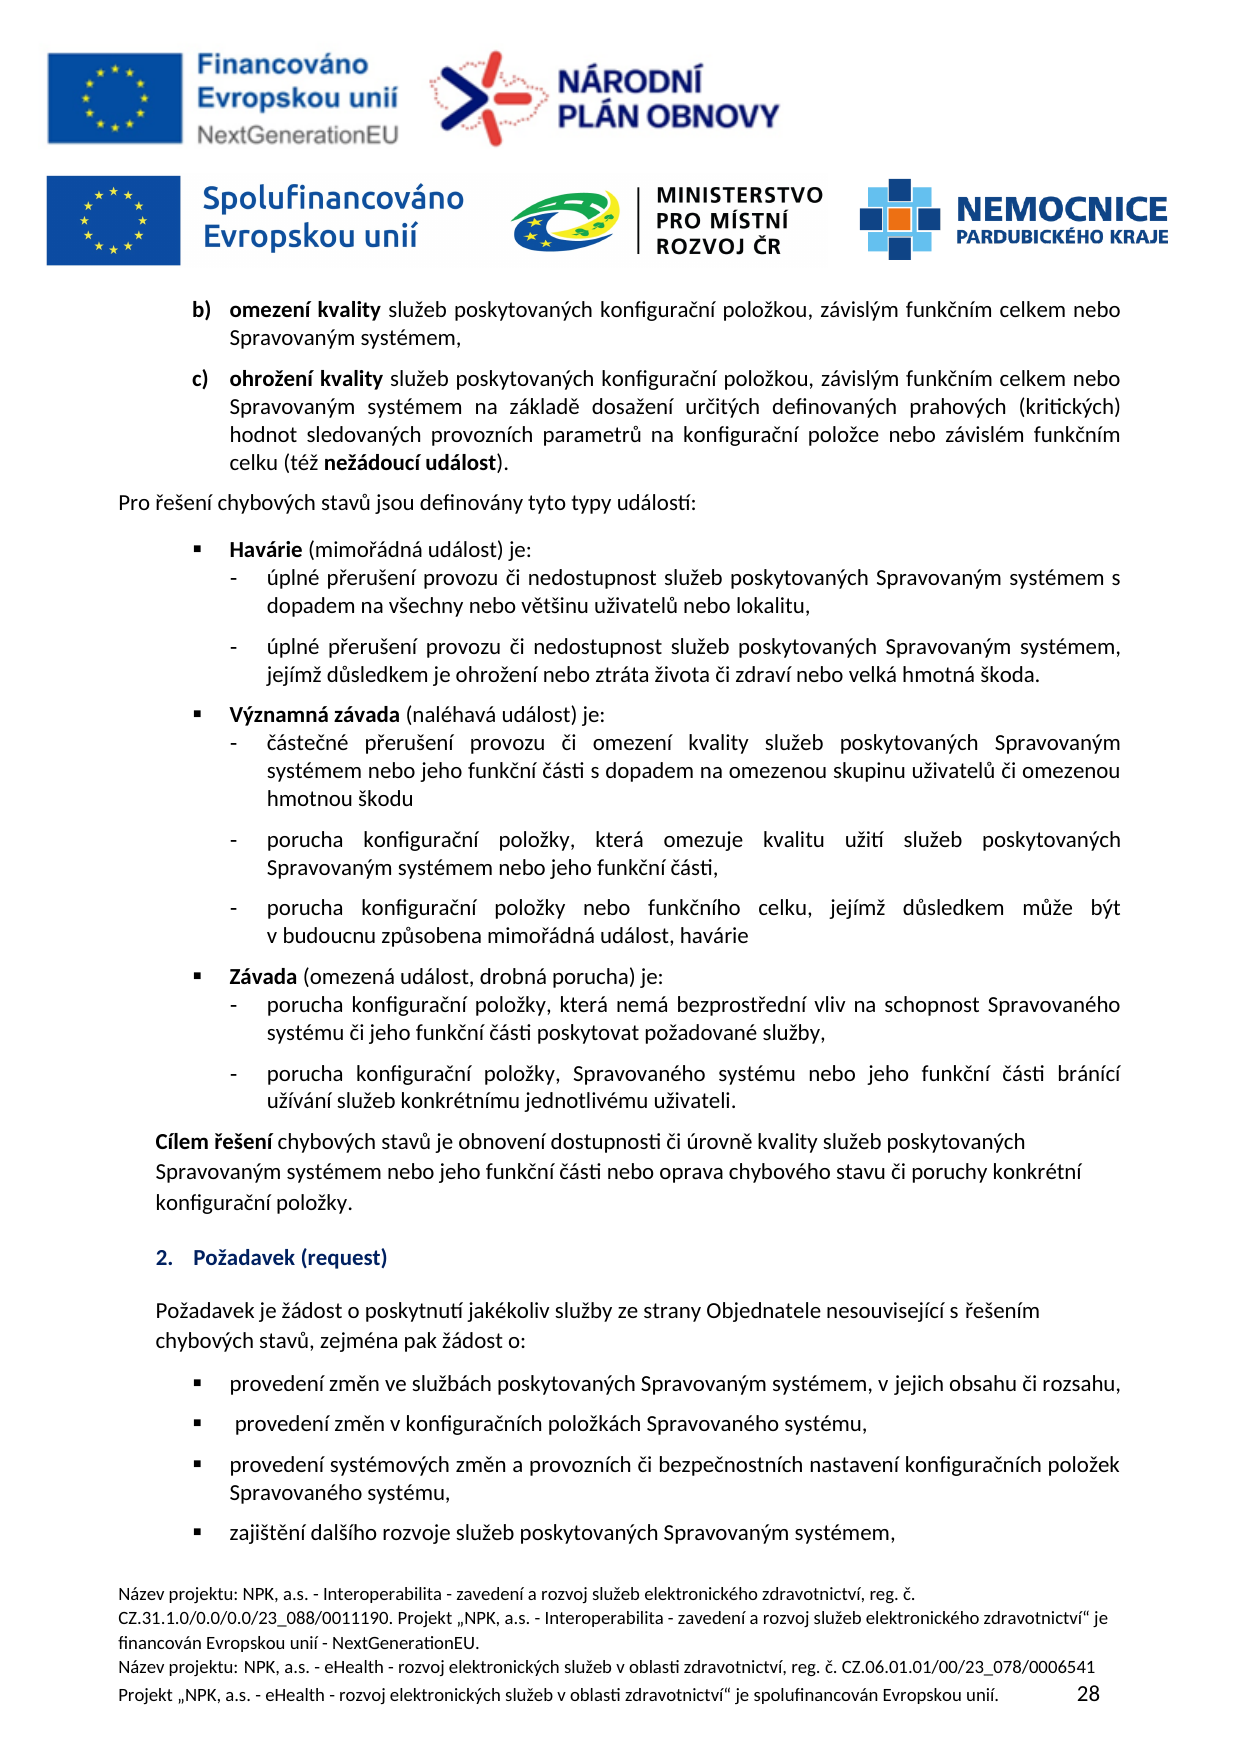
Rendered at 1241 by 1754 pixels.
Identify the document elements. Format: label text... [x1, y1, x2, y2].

picture [44, 173, 829, 268]
list porucha konfigurační položky, která nemá bezprostřední vliv na schopnost Spravovaného systému či jeho funkční části poskytovat požadované služby, [229, 990, 1122, 1046]
list úplné přerušení provozu či nedostupnost služeb poskytovaných Spravovaným systémem, jejímž důsledkem je ohrožení nebo ztráta života či zdraví nebo velká hmotná škoda. [229, 632, 1122, 688]
list Závada (omezená událost, drobná porucha) je: [192, 962, 1122, 990]
list porucha konfigurační položky, Spravovaného systému nebo jeho funkční části bránící užívání služeb konkrétnímu jednotlivému uživateli. [229, 1059, 1122, 1115]
picture [38, 20, 800, 172]
list provedení změn ve službách poskytovaných Spravovaným systémem, v jejich obsahu či rozsahu, [192, 1369, 1122, 1397]
list omezení kvality služeb poskytovaných konfigurační položkou, závislým funkčním celkem nebo Spravovaným systémem, [192, 295, 1122, 351]
subtitle Požadavek (request) [156, 1243, 1122, 1271]
text Cílem řešení chybových stavů je obnovení dostupnosti či úrovně kvality služeb poskytovaných Spravovaným systémem nebo jeho funkční části nebo oprava chybového stavu či poruchy konkrétní konfigurační položky. [155, 1127, 1122, 1216]
picture [858, 177, 1168, 261]
list porucha konfigurační položky nebo funkčního celku, jejímž důsledkem může být v budoucnu způsobena mimořádná událost, havárie [229, 893, 1122, 949]
list ohrožení kvality služeb poskytovaných konfigurační položkou, závislým funkčním celkem nebo Spravovaným systémem na základě dosažení určitých definovaných prahových (kritických) hodnot sledovaných provozních parametrů na konfigurační položce nebo závislém funkčním celku (též nežádoucí událost). [192, 364, 1122, 476]
list částečné přerušení provozu či omezení kvality služeb poskytovaných Spravovaným systémem nebo jeho funkční části s dopadem na omezenou skupinu uživatelů či omezenou hmotnou škodu [229, 728, 1122, 812]
list úplné přerušení provozu či nedostupnost služeb poskytovaných Spravovaným systémem s dopadem na všechny nebo většinu uživatelů nebo lokalitu, [229, 563, 1122, 619]
list Havárie (mimořádná událost) je: [192, 535, 1122, 563]
list zajištění dalšího rozvoje služeb poskytovaných Spravovaným systémem, [192, 1518, 1122, 1546]
list Významná závada (naléhavá událost) je: [192, 700, 1122, 728]
list provedení systémových změn a provozních či bezpečnostních nastavení konfiguračních položek Spravovaného systému, [192, 1450, 1122, 1506]
text Pro řešení chybových stavů jsou definovány tyto typy událostí: [118, 488, 1122, 516]
text Požadavek je žádost o poskytnutí jakékoliv služby ze strany Objednatele nesouvisející s řešením chybových stavů, zejména pak žádost o: [155, 1296, 1122, 1354]
list provedení změn v konfiguračních položkách Spravovaného systému, [192, 1409, 1122, 1437]
list porucha konfigurační položky, která omezuje kvalitu užití služeb poskytovaných Spravovaným systémem nebo jeho funkční části, [229, 825, 1122, 881]
